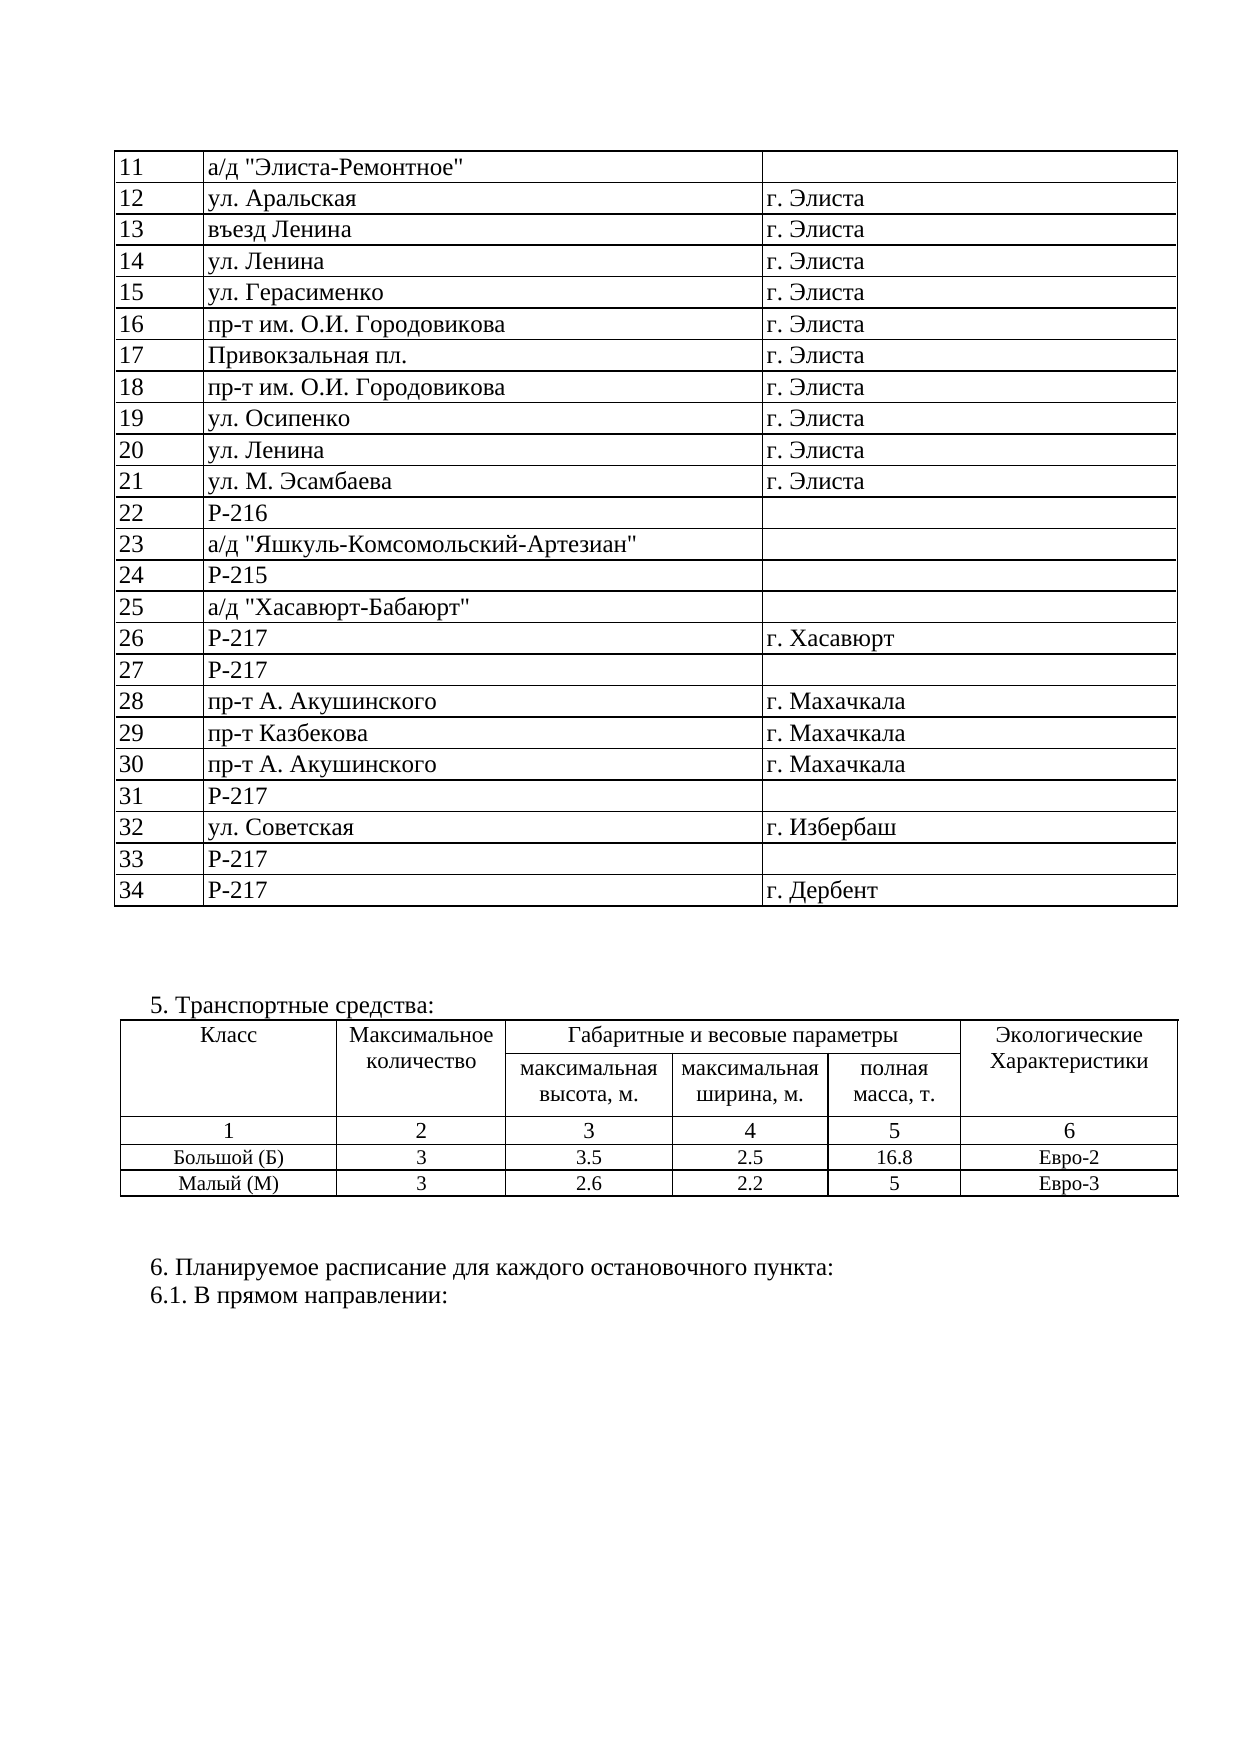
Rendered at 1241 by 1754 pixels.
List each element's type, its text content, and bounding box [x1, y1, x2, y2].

table_cell г. Хасавюрт [763, 622, 1177, 653]
table_cell 14 [115, 245, 203, 276]
table_cell [763, 590, 1177, 622]
table_cell 2.5 [673, 1145, 827, 1169]
table_header Максимальное количество [337, 1021, 505, 1116]
table_cell 31 [115, 780, 203, 811]
table_cell 3 [506, 1117, 672, 1144]
text 6.1. В прямом направлении: [150, 1280, 1090, 1309]
table_cell полная масса, т. [829, 1054, 960, 1116]
table_cell г. Элиста [763, 339, 1177, 370]
table_cell 1 [121, 1117, 336, 1144]
table_cell пр-т им. О.И. Городовикова [204, 309, 762, 339]
table_cell г. Элиста [763, 181, 1177, 213]
table_cell г. Элиста [763, 276, 1177, 307]
table_cell ул. Ленина [204, 246, 762, 276]
table_cell 23 [115, 529, 203, 559]
table_cell ул. Ленина [204, 435, 762, 464]
table_cell Р-216 [204, 498, 762, 527]
table_cell пр-т А. Акушинского [204, 686, 762, 716]
table_cell 19 [115, 403, 203, 433]
table_cell 20 [115, 434, 203, 464]
table_cell 3.5 [506, 1145, 672, 1169]
table_cell Р-217 [204, 844, 762, 873]
table_cell [763, 559, 1177, 590]
table_cell а/д "Элиста-Ремонтное" [204, 152, 762, 181]
table_cell ул. Советская [204, 812, 762, 842]
table_cell 34 [115, 875, 203, 905]
table_cell 24 [115, 560, 203, 590]
table_cell [763, 152, 1177, 181]
table_cell пр-т им. О.И. Городовикова [204, 372, 762, 402]
table_cell 4 [673, 1117, 827, 1144]
table_cell г. Элиста [763, 370, 1177, 402]
table_header Экологические Характеристики [961, 1021, 1177, 1116]
table_cell Р-217 [204, 875, 762, 905]
table_cell 13 [115, 214, 203, 244]
table_cell 26 [115, 623, 203, 653]
table_cell [763, 528, 1177, 559]
table_cell 2 [337, 1117, 505, 1144]
table_cell 21 [115, 466, 203, 496]
table_cell 6 [961, 1117, 1177, 1144]
table_cell Р-217 [204, 655, 762, 685]
table_cell пр-т Казбекова [204, 718, 762, 748]
table_cell 18 [115, 371, 203, 402]
table_cell Евро-2 [961, 1145, 1177, 1169]
table_cell ул. Герасименко [204, 277, 762, 307]
table_cell 15 [115, 277, 203, 307]
table_cell 5 [829, 1171, 960, 1195]
table_cell 25 [115, 591, 203, 622]
table_cell 2.6 [506, 1171, 672, 1195]
table_cell г. Элиста [763, 307, 1177, 339]
table_cell ул. Осипенко [204, 403, 762, 433]
table_cell а/д "Яшкуль-Комсомольский-Артезиан" [204, 529, 762, 559]
table_cell г. Избербаш [763, 811, 1177, 842]
table_cell 27 [115, 654, 203, 685]
table_cell г. Элиста [763, 433, 1177, 464]
table_cell 33 [115, 843, 203, 873]
table_cell 3 [337, 1171, 505, 1195]
table_cell 5 [829, 1117, 960, 1144]
table_cell 28 [115, 686, 203, 716]
table_cell Малый (М) [121, 1171, 336, 1195]
table_cell ул. Аральская [204, 183, 762, 213]
table_cell 12 [115, 183, 203, 213]
table_cell г. Элиста [763, 465, 1177, 496]
table_cell Привокзальная пл. [204, 340, 762, 370]
table_cell Р-215 [204, 561, 762, 590]
table_cell г. Махачкала [763, 716, 1177, 748]
table_cell въезд Ленина [204, 215, 762, 244]
table_cell 16.8 [829, 1145, 960, 1169]
table_cell г. Махачкала [763, 748, 1177, 779]
table_header Класс [121, 1021, 336, 1116]
table_cell [763, 496, 1177, 527]
table_cell Евро-3 [961, 1171, 1177, 1195]
text 6. Планируемое расписание для каждого остановочного пункта: [150, 1252, 1090, 1280]
table_cell [763, 779, 1177, 811]
table_cell 22 [115, 497, 203, 527]
table_cell ул. М. Эсамбаева [204, 466, 762, 496]
table_cell пр-т А. Акушинского [204, 749, 762, 779]
table_cell 30 [115, 749, 203, 779]
table_cell г. Элиста [763, 402, 1177, 433]
table_cell 11 [115, 152, 203, 181]
table_cell [763, 653, 1177, 685]
table_cell 2.2 [673, 1171, 827, 1195]
table_cell г. Дербент [763, 874, 1177, 905]
table_cell Р-217 [204, 623, 762, 653]
table_cell Р-217 [204, 781, 762, 811]
table_cell максимальная ширина, м. [673, 1054, 827, 1116]
table_cell [763, 842, 1177, 873]
table_cell г. Элиста [763, 213, 1177, 244]
table_cell г. Махачкала [763, 685, 1177, 716]
table_cell 17 [115, 340, 203, 370]
table_cell 3 [337, 1145, 505, 1169]
table_cell 29 [115, 717, 203, 748]
table_cell а/д "Хасавюрт-Бабаюрт" [204, 592, 762, 622]
table_cell 16 [115, 308, 203, 339]
table_cell максимальная высота, м. [506, 1054, 672, 1116]
table_cell 32 [115, 812, 203, 842]
table_cell Большой (Б) [121, 1145, 336, 1169]
table_cell г. Элиста [763, 244, 1177, 276]
table_header Габаритные и весовые параметры [506, 1021, 960, 1052]
text 5. Транспортные средства: [150, 990, 1090, 1019]
